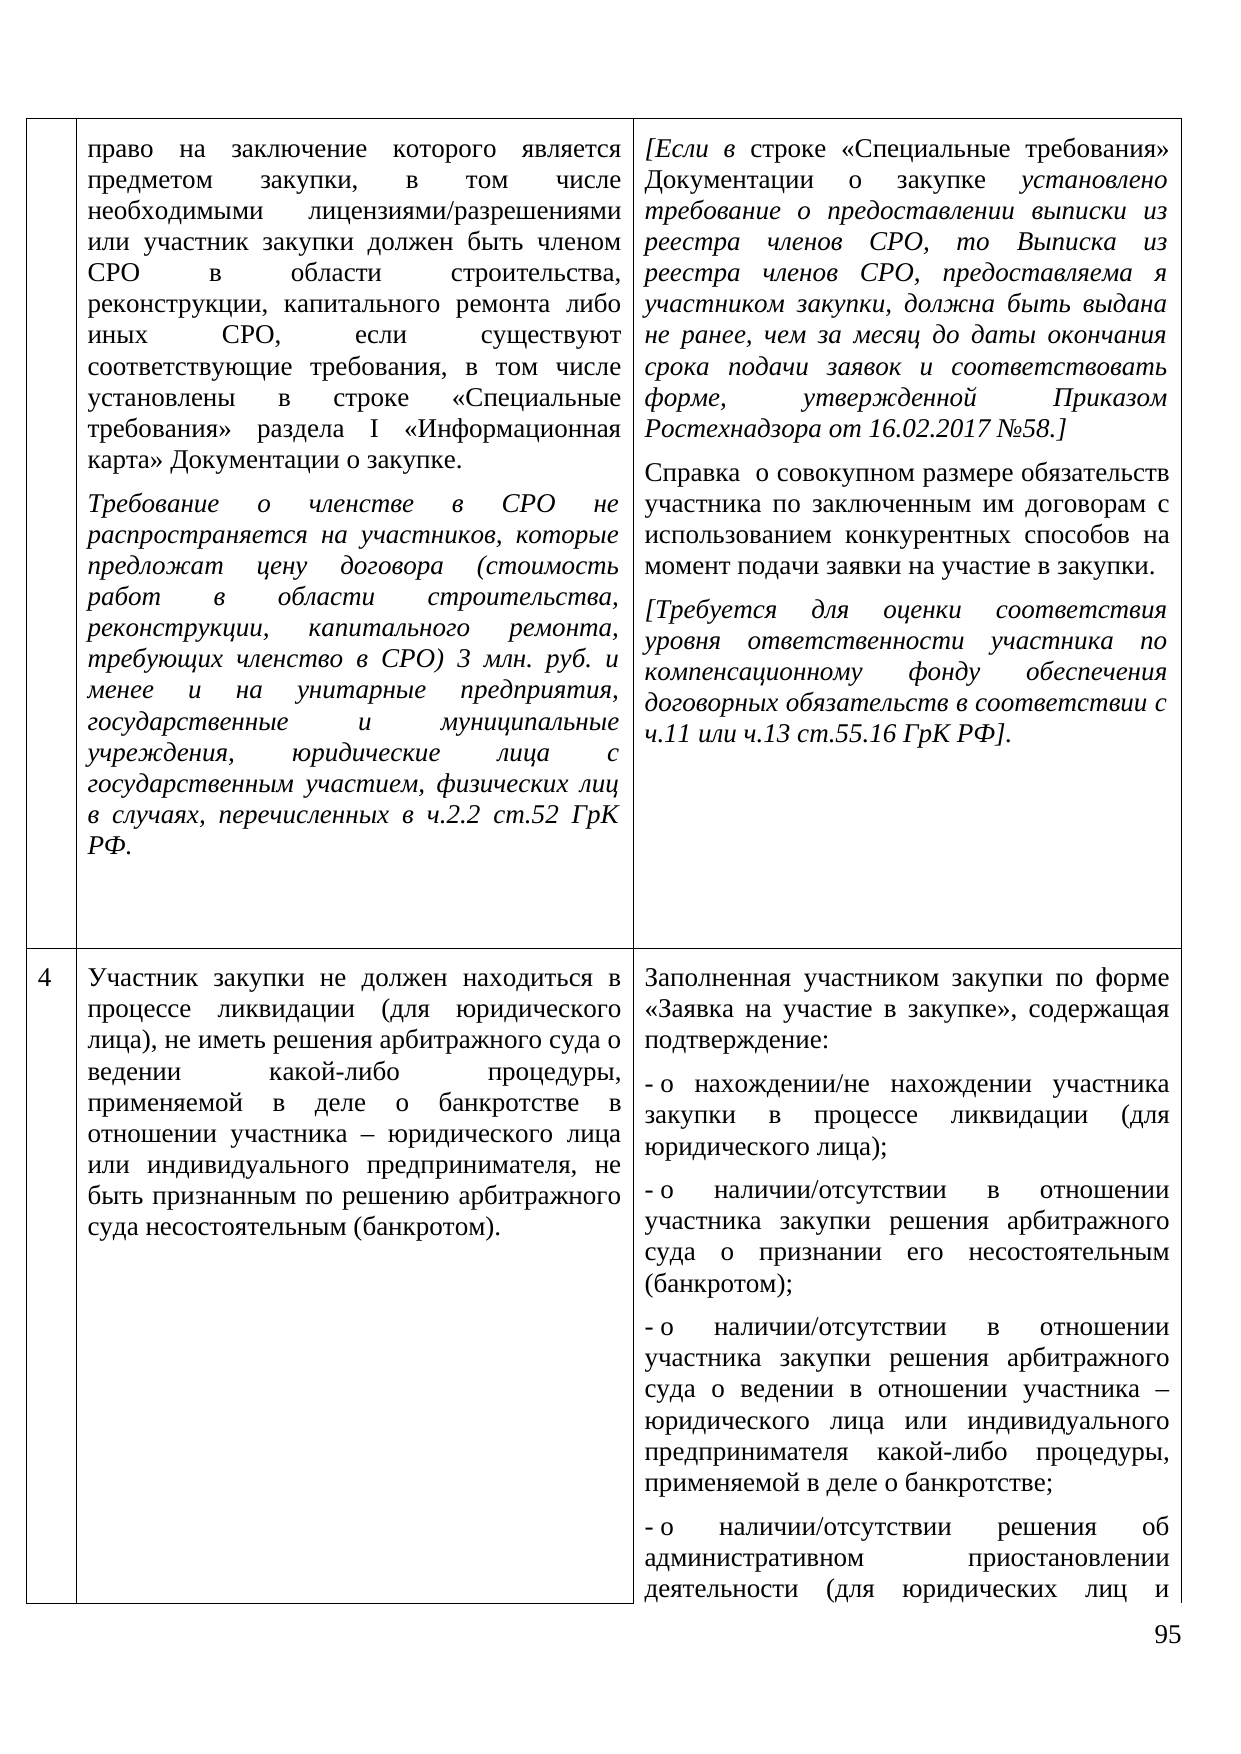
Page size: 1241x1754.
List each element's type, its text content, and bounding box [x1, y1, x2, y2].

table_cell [77, 949, 633, 1603]
table_cell 3 [27, 119, 76, 948]
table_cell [634, 949, 1181, 1603]
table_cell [634, 119, 1181, 948]
table_cell 4 [27, 949, 76, 1603]
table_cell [77, 119, 633, 948]
